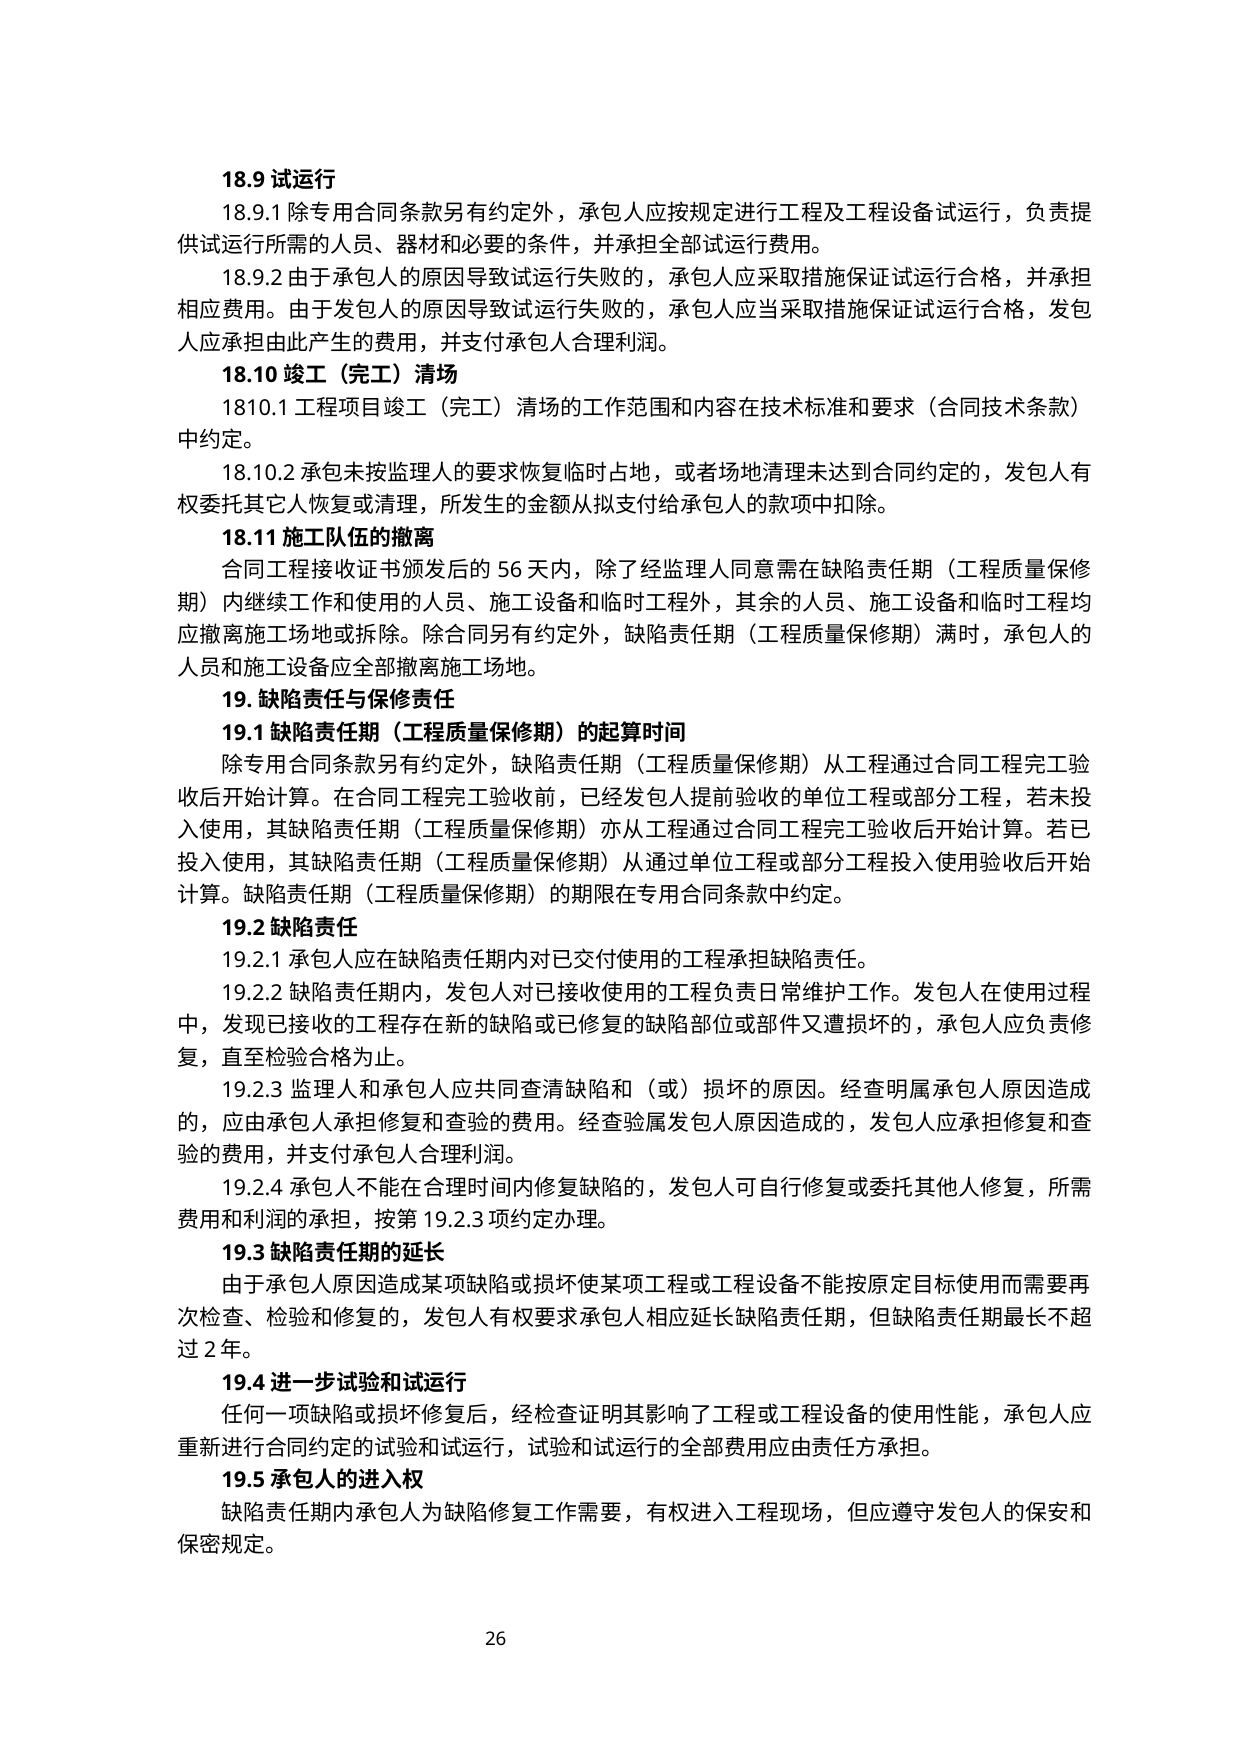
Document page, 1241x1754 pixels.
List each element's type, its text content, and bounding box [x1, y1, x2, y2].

text 19.2.4 承包人不能在合理时间内修复缺陷的，发包人可自行修复或委托其他人修复，所需费用和利润的承担，按第19.2.3项约定办理。 [177, 1169, 1093, 1234]
text 18.9.1除专用合同条款另有约定外，承包人应按规定进行工程及工程设备试运行，负责提供试运行所需的人员、器材和必要的条件，并承担全部试运行费用。 [177, 194, 1093, 259]
text 1810.1工程项目竣工（完工）清场的工作范围和内容在技术标准和要求（合同技术条款）中约定。 [177, 389, 1093, 454]
text 由于承包人原因造成某项缺陷或损坏使某项工程或工程设备不能按原定目标使用而需要再次检查、检验和修复的，发包人有权要求承包人相应延长缺陷责任期，但缺陷责任期最长不超过2年。 [177, 1267, 1093, 1364]
subtitle 19. 缺陷责任与保修责任 [177, 682, 1093, 714]
subtitle 19.4 进一步试验和试运行 [177, 1364, 1093, 1397]
text 缺陷责任期内承包人为缺陷修复工作需要，有权进入工程现场，但应遵守发包人的保安和保密规定。 [177, 1494, 1093, 1559]
subtitle 18.9 试运行 [177, 162, 1093, 194]
subtitle 18.11施工队伍的撤离 [177, 519, 1093, 552]
text 18.10.2承包未按监理人的要求恢复临时占地，或者场地清理未达到合同约定的，发包人有权委托其它人恢复或清理，所发生的金额从拟支付给承包人的款项中扣除。 [177, 454, 1093, 519]
subtitle 19.2 缺陷责任 [177, 909, 1093, 942]
text 除专用合同条款另有约定外，缺陷责任期（工程质量保修期）从工程通过合同工程完工验收后开始计算。在合同工程完工验收前，已经发包人提前验收的单位工程或部分工程，若未投入使用，其缺陷责任期（工程质量保修期）亦从工程通过合同工程完工验收后开始计算。若已投入使用，其缺陷责任期（工程质量保修期）从通过单位工程或部分工程投入使用验收后开始计算。缺陷责任期（工程质量保修期）的期限在专用合同条款中约定。 [177, 747, 1093, 909]
text 18.9.2由于承包人的原因导致试运行失败的，承包人应采取措施保证试运行合格，并承担相应费用。由于发包人的原因导致试运行失败的，承包人应当采取措施保证试运行合格，发包人应承担由此产生的费用，并支付承包人合理利润。 [177, 259, 1093, 357]
text 19.2.1 承包人应在缺陷责任期内对已交付使用的工程承担缺陷责任。 [177, 942, 1093, 974]
subtitle 19.3 缺陷责任期的延长 [177, 1234, 1093, 1267]
subtitle 18.10 竣工（完工）清场 [177, 357, 1093, 389]
text 19.2.2 缺陷责任期内，发包人对已接收使用的工程负责日常维护工作。发包人在使用过程中，发现已接收的工程存在新的缺陷或已修复的缺陷部位或部件又遭损坏的，承包人应负责修复，直至检验合格为止。 [177, 974, 1093, 1072]
text 合同工程接收证书颁发后的56天内，除了经监理人同意需在缺陷责任期（工程质量保修期）内继续工作和使用的人员、施工设备和临时工程外，其余的人员、施工设备和临时工程均应撤离施工场地或拆除。除合同另有约定外，缺陷责任期（工程质量保修期）满时，承包人的人员和施工设备应全部撤离施工场地。 [177, 552, 1093, 682]
subtitle 19.5 承包人的进入权 [177, 1462, 1093, 1494]
subtitle 19.1 缺陷责任期（工程质量保修期）的起算时间 [177, 714, 1093, 747]
text 19.2.3 监理人和承包人应共同查清缺陷和（或）损坏的原因。经查明属承包人原因造成的，应由承包人承担修复和查验的费用。经查验属发包人原因造成的，发包人应承担修复和查验的费用，并支付承包人合理利润。 [177, 1072, 1093, 1169]
text 任何一项缺陷或损坏修复后，经检查证明其影响了工程或工程设备的使用性能，承包人应重新进行合同约定的试验和试运行，试验和试运行的全部费用应由责任方承担。 [177, 1397, 1093, 1462]
